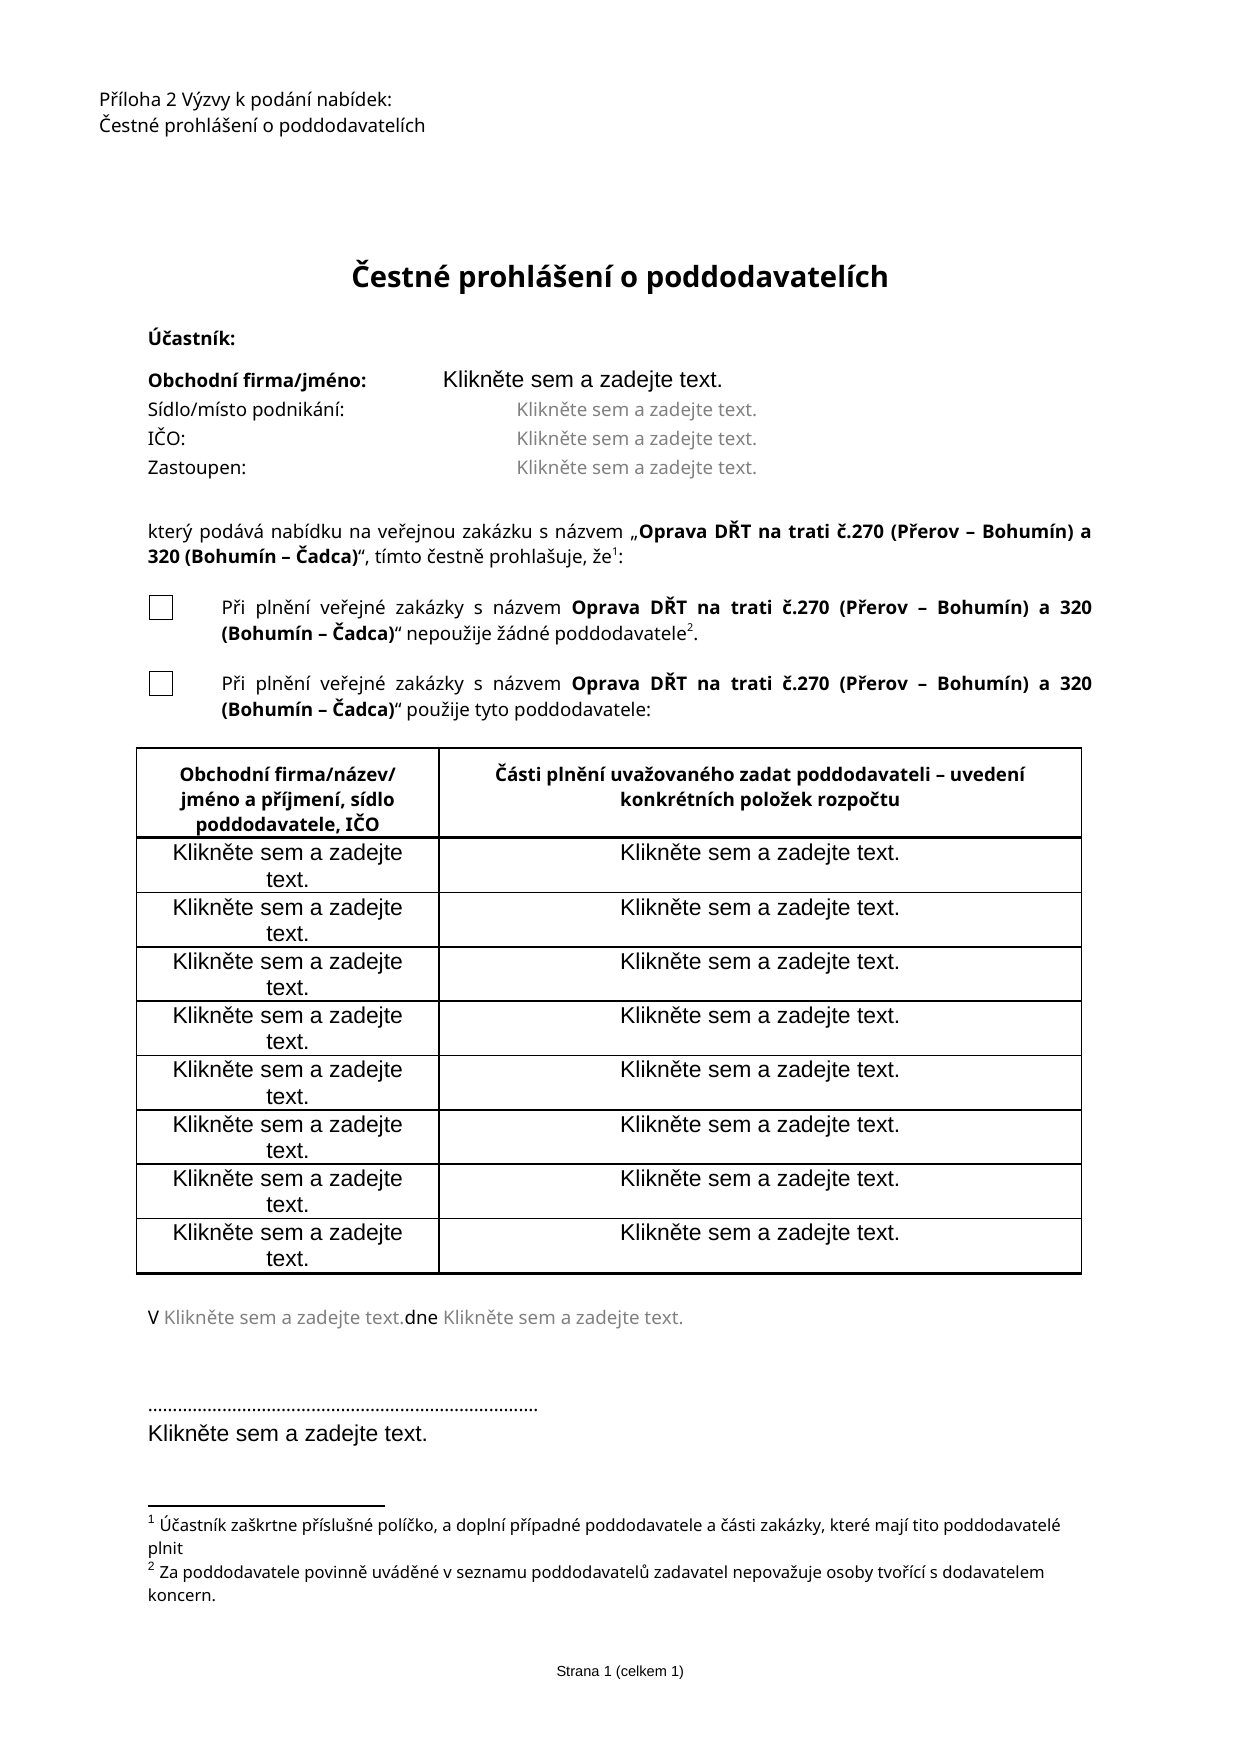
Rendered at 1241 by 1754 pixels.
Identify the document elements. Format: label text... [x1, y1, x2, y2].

text V dne [148, 1300, 1092, 1329]
text ……………………………………………………………………. [148, 1388, 1092, 1417]
text Při plnění veřejné zakázky s názvem Oprava DŘT na trati č.270 (Přerov – Bohumín) a 320 (Bohumín – Čadca)“ použije tyto poddodavatele: [148, 670, 1093, 721]
text Při plnění veřejné zakázky s názvem Oprava DŘT na trati č.270 (Přerov – Bohumín) a 320 (Bohumín – Čadca)“ nepoužije žádné poddodavatele. [148, 594, 1093, 645]
table_header Obchodní firma/název/ jméno a příjmení, sídlo poddodavatele, IČO [137, 749, 438, 836]
text Účastník: [148, 321, 1093, 352]
text IČO: [148, 422, 1093, 451]
text který podává nabídku na veřejnou zakázku s názvem „Oprava DŘT na trati č.270 (Přerov – Bohumín) a 320 (Bohumín – Čadca)“, tímto čestně prohlašuje, že: [148, 518, 1093, 569]
text Sídlo/místo podnikání: [148, 393, 1093, 422]
title Čestné prohlášení o poddodavatelích [148, 256, 1093, 296]
text Zastoupen: [148, 451, 1093, 480]
table_header Části plnění uvažovaného zadat poddodavateli – uvedení konkrétních položek rozpočtu [440, 749, 1081, 836]
text Obchodní firma/jméno: [148, 364, 1093, 393]
